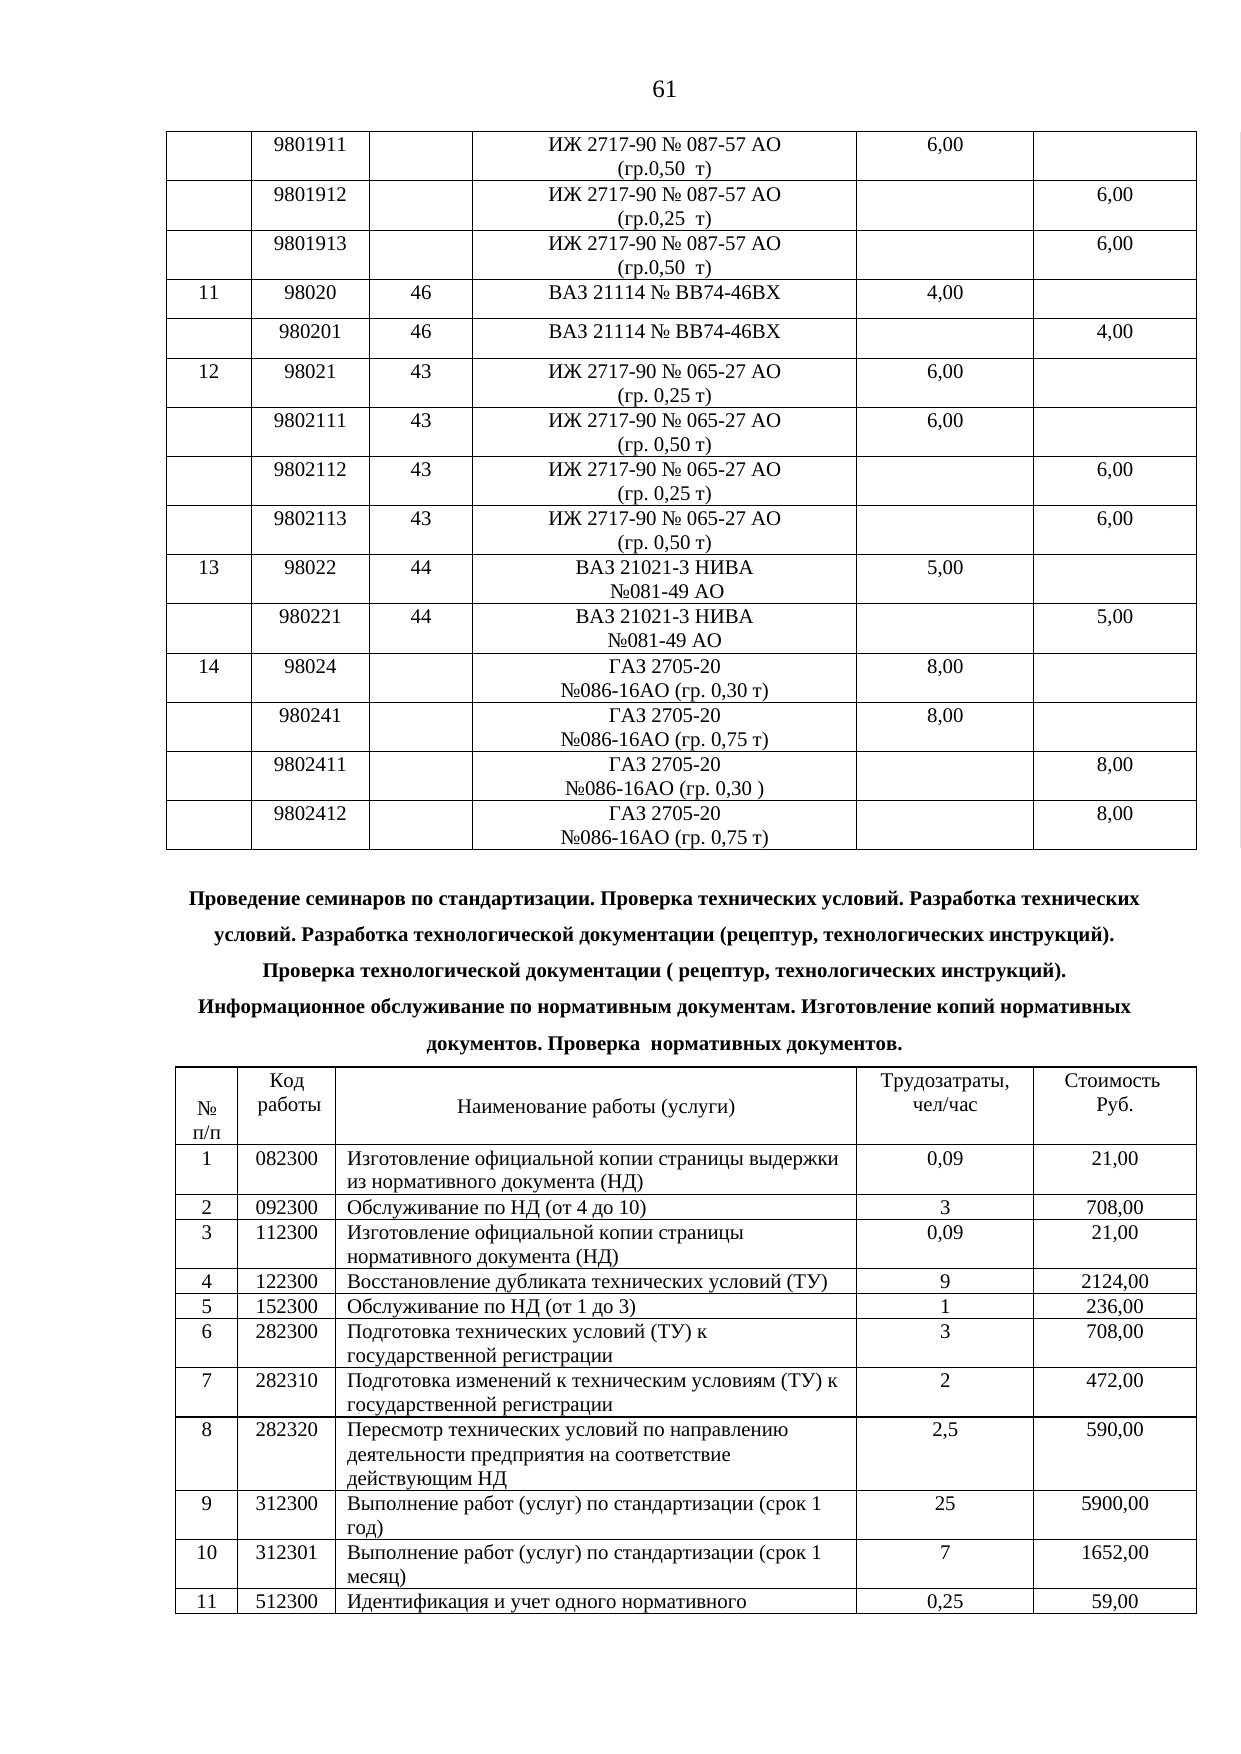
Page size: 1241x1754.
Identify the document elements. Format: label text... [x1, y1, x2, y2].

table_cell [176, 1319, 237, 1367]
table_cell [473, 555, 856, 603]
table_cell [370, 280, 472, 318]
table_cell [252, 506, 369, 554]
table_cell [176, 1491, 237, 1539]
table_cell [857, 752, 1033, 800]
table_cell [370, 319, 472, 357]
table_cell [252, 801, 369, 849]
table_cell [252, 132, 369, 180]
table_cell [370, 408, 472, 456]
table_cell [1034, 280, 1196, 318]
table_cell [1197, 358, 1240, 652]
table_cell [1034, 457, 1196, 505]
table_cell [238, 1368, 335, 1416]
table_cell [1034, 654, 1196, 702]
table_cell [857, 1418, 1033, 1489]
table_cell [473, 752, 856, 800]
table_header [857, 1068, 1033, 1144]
text Проведение семинаров по стандартизации. Проверка технических условий. Разработка технических условий. Разработка технологической документации (рецептур, технологических инструкций). Проверка технологической документации ( рецептур, технологических инструкций). Информационное обслуживание по нормативным документам. Изготовление копий нормативных документов. Проверка нормативных документов. [177, 886, 1152, 1054]
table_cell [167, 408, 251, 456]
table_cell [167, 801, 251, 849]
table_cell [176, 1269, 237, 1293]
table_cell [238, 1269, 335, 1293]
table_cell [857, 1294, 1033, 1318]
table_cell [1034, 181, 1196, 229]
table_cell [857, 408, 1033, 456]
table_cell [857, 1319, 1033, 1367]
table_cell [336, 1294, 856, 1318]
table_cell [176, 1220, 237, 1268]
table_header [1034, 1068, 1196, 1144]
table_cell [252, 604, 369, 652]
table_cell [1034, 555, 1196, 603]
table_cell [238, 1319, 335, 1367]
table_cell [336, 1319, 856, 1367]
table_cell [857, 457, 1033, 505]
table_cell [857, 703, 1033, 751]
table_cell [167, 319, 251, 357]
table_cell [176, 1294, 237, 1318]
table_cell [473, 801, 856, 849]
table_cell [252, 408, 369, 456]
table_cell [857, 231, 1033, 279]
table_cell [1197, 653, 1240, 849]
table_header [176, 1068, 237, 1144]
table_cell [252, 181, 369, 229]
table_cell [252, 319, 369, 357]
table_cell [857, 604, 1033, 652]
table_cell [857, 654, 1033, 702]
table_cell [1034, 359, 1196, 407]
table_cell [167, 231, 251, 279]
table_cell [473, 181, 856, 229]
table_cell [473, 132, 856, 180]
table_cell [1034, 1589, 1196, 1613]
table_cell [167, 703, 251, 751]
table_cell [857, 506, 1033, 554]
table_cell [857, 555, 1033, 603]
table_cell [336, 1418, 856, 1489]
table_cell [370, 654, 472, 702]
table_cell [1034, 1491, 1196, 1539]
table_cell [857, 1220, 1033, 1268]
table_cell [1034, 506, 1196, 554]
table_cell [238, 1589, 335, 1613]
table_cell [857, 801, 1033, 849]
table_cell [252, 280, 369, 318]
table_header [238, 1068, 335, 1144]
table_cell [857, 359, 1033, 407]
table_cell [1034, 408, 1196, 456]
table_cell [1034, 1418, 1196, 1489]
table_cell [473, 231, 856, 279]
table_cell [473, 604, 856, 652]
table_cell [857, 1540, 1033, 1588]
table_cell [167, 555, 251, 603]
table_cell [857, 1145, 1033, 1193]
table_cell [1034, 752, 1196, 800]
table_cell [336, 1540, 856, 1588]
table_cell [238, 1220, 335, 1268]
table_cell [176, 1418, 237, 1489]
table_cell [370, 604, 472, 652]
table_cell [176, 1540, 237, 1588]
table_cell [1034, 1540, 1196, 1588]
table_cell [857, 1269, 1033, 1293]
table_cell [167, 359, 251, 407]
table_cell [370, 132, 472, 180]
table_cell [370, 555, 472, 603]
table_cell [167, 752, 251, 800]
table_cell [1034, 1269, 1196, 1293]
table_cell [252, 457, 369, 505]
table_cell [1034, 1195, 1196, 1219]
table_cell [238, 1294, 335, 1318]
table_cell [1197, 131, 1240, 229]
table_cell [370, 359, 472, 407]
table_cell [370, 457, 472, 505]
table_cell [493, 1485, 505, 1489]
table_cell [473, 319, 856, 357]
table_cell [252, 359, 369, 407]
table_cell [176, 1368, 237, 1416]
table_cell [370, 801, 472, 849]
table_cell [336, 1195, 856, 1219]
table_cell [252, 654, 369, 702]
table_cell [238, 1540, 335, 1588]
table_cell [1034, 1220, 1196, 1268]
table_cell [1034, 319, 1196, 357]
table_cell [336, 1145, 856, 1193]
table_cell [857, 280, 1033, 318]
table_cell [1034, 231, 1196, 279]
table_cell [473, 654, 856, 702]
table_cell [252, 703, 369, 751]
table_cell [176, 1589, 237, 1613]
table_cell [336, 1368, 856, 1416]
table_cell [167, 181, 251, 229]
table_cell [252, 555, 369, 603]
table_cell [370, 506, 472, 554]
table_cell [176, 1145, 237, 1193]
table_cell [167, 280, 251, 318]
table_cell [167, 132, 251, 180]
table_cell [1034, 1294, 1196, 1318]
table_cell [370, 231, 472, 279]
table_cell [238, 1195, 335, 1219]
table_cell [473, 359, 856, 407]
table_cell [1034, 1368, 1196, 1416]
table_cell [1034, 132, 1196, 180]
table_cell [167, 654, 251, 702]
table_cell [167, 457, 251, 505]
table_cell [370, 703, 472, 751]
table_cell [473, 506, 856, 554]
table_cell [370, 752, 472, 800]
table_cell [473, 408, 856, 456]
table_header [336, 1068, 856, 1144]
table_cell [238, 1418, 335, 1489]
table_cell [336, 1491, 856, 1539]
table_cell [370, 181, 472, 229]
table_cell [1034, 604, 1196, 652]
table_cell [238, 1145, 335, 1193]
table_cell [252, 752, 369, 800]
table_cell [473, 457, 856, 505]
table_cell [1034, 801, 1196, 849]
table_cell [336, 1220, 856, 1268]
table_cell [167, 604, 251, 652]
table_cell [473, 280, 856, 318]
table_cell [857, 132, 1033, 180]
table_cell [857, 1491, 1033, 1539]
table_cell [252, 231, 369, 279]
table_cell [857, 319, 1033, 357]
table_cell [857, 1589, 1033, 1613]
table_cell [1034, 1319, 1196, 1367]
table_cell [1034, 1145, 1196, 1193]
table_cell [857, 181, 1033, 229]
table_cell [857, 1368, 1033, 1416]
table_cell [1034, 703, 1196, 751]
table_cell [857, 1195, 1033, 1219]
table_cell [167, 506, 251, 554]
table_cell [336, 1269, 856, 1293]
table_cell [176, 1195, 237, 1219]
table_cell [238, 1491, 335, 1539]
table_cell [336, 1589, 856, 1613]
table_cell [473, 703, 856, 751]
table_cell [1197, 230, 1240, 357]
